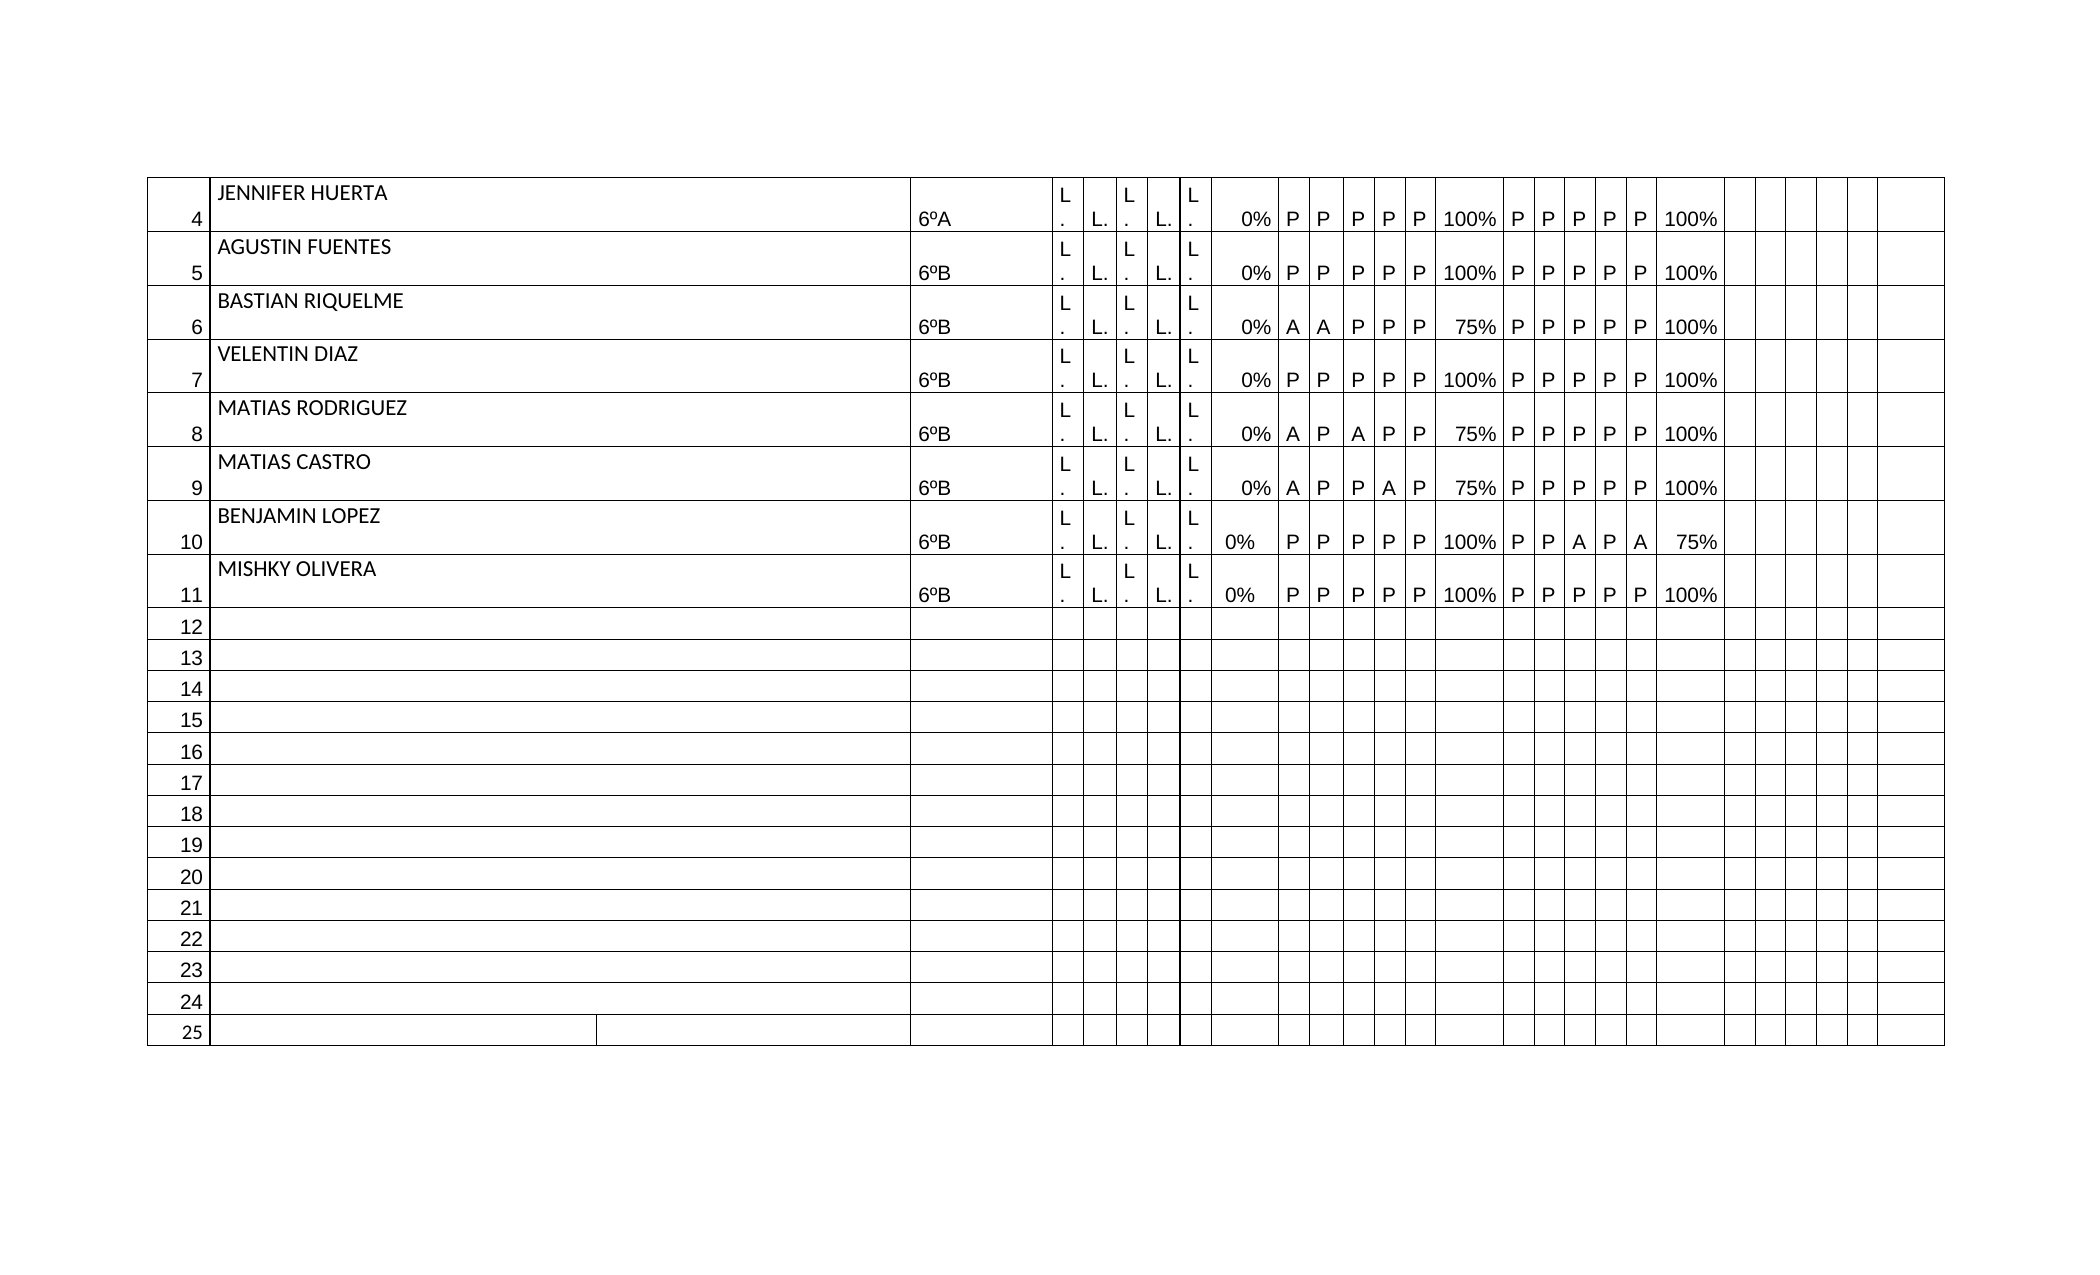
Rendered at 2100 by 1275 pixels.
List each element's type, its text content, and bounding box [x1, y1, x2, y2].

table_cell 6ºB [911, 447, 1052, 500]
table_cell [1565, 733, 1595, 763]
table_cell [1148, 702, 1179, 732]
table_cell 0% [1212, 555, 1278, 607]
table_cell [1627, 1015, 1656, 1045]
table_cell [1535, 827, 1564, 857]
table_cell 17 [148, 765, 209, 795]
table_cell [1535, 921, 1564, 951]
table_cell [1725, 890, 1755, 920]
table_cell [1084, 921, 1116, 951]
table_cell [597, 1015, 910, 1045]
table_cell [1657, 702, 1724, 732]
table_cell [211, 827, 910, 857]
table_cell [1181, 858, 1211, 888]
table_cell [1279, 671, 1309, 701]
table_cell [1725, 702, 1755, 732]
table_cell [1945, 639, 1960, 670]
table_cell [1945, 701, 1960, 732]
table_cell L. [1181, 286, 1211, 338]
table_cell [1848, 702, 1877, 732]
table_cell [1344, 952, 1374, 982]
table_cell [1117, 765, 1147, 795]
table_cell [1945, 951, 1960, 982]
table_cell [1657, 671, 1724, 701]
table_cell [1565, 608, 1595, 638]
table_cell P [1504, 501, 1534, 553]
table_cell [911, 827, 1052, 857]
table_cell [1756, 796, 1785, 826]
table_cell [1504, 952, 1534, 982]
table_cell P [1375, 232, 1405, 285]
table_cell P [1279, 340, 1309, 392]
table_cell [1878, 447, 1944, 500]
table_cell MATIAS RODRIGUEZ [211, 393, 910, 446]
table_cell P [1627, 393, 1656, 446]
table_cell [1756, 393, 1785, 446]
table_cell [1596, 827, 1626, 857]
table_cell [1279, 733, 1309, 763]
table_cell [1848, 671, 1877, 701]
table_cell [1725, 286, 1755, 338]
table_cell [1878, 765, 1944, 795]
table_cell [911, 671, 1052, 701]
table_cell 7 [148, 340, 209, 392]
table_cell 75% [1657, 501, 1724, 553]
table_cell [1117, 1015, 1147, 1045]
table_cell [911, 952, 1052, 982]
table_cell L. [1148, 501, 1179, 553]
table_cell [1848, 765, 1877, 795]
table_cell [1848, 733, 1877, 763]
table_cell L. [1181, 555, 1211, 607]
table_cell [1436, 702, 1503, 732]
table_cell [1817, 286, 1847, 338]
table_cell [1756, 702, 1785, 732]
table_cell [1817, 608, 1847, 638]
table_cell [1596, 733, 1626, 763]
table_cell L. [1148, 340, 1179, 392]
table_cell [211, 921, 910, 951]
table_cell [1945, 764, 1960, 795]
table_cell [1878, 393, 1944, 446]
table_cell [1504, 983, 1534, 1013]
table_cell [1053, 702, 1083, 732]
table_cell [1756, 921, 1785, 951]
table_cell [1945, 732, 1960, 763]
table_cell [1817, 340, 1847, 392]
table_cell [211, 671, 910, 701]
table_cell [1945, 1014, 1960, 1045]
table_cell [1786, 702, 1816, 732]
table_cell L. [1084, 286, 1116, 338]
table_cell [1344, 733, 1374, 763]
table_cell A [1279, 447, 1309, 500]
table_cell P [1596, 447, 1626, 500]
table_cell [1279, 796, 1309, 826]
table_cell [1406, 983, 1435, 1013]
table_cell [1117, 608, 1147, 638]
table_cell [1436, 921, 1503, 951]
table_cell L. [1053, 178, 1083, 231]
table_cell P [1406, 178, 1435, 231]
table_cell 100% [1436, 555, 1503, 607]
table_cell L. [1084, 178, 1116, 231]
table_cell [1817, 702, 1847, 732]
table_cell [1786, 796, 1816, 826]
table_cell BENJAMIN LOPEZ [211, 501, 910, 553]
table_cell [1436, 858, 1503, 888]
table_cell [1084, 796, 1116, 826]
table_cell [1817, 232, 1847, 285]
table_cell 100% [1657, 393, 1724, 446]
table_cell [1117, 983, 1147, 1013]
table_cell [1344, 890, 1374, 920]
table_cell [211, 983, 910, 1013]
table_cell [1848, 921, 1877, 951]
table_cell [911, 733, 1052, 763]
table_cell [1756, 501, 1785, 553]
table_cell [211, 702, 910, 732]
table_cell 0% [1212, 286, 1278, 338]
table_cell [1117, 827, 1147, 857]
table_cell [1406, 608, 1435, 638]
table_cell [1817, 921, 1847, 951]
table_cell [1375, 952, 1405, 982]
table_cell [1817, 952, 1847, 982]
table_cell [1817, 890, 1847, 920]
table_cell P [1310, 393, 1343, 446]
table_cell [1117, 796, 1147, 826]
table_cell 100% [1436, 178, 1503, 231]
table_cell P [1627, 340, 1656, 392]
table_cell [1725, 796, 1755, 826]
table_cell [1786, 827, 1816, 857]
table_cell [1084, 827, 1116, 857]
table_cell [1945, 857, 1960, 888]
table_cell [1817, 1015, 1847, 1045]
table_cell [1848, 340, 1877, 392]
table_cell [1181, 765, 1211, 795]
table_cell P [1535, 393, 1564, 446]
table_cell [1627, 640, 1656, 670]
table_cell P [1535, 232, 1564, 285]
table_cell [1535, 858, 1564, 888]
table_cell [1878, 340, 1944, 392]
table_cell 6ºB [911, 393, 1052, 446]
table_cell [1817, 555, 1847, 607]
table_cell P [1565, 555, 1595, 607]
table_cell P [1565, 393, 1595, 446]
table_cell [1657, 608, 1724, 638]
table_cell MISHKY OLIVERA [211, 555, 910, 607]
table_cell 6ºB [911, 340, 1052, 392]
table_cell P [1627, 555, 1656, 607]
table_cell [1817, 983, 1847, 1013]
table_cell [1945, 607, 1960, 638]
table_cell [1786, 555, 1816, 607]
table_cell [1436, 827, 1503, 857]
table_cell P [1375, 340, 1405, 392]
table_cell 6ºB [911, 501, 1052, 553]
table_cell [1756, 340, 1785, 392]
table_cell P [1406, 393, 1435, 446]
table_cell [911, 921, 1052, 951]
table_cell 0% [1212, 393, 1278, 446]
table_cell [211, 796, 910, 826]
table_cell 75% [1436, 393, 1503, 446]
table_cell [1756, 232, 1785, 285]
table_cell 0% [1212, 501, 1278, 553]
table_cell [1565, 671, 1595, 701]
table_cell [1725, 178, 1755, 231]
table_cell A [1627, 501, 1656, 553]
table_cell [1084, 702, 1116, 732]
table_cell [1725, 393, 1755, 446]
table_cell P [1596, 555, 1626, 607]
table_cell [1756, 1015, 1785, 1045]
table_cell [1945, 670, 1960, 701]
table_cell [1148, 890, 1179, 920]
table_cell L. [1117, 232, 1147, 285]
table_cell [1344, 858, 1374, 888]
table_cell [1279, 765, 1309, 795]
table_cell 0% [1212, 232, 1278, 285]
table_cell [1310, 983, 1343, 1013]
table_cell [1627, 733, 1656, 763]
table_cell P [1279, 232, 1309, 285]
table_cell P [1535, 501, 1564, 553]
table_cell [1565, 952, 1595, 982]
table_cell BASTIAN RIQUELME [211, 286, 910, 338]
table_cell [1406, 702, 1435, 732]
table_cell [1375, 921, 1405, 951]
table_cell [1786, 501, 1816, 553]
table_cell [1375, 608, 1405, 638]
table_cell [1344, 827, 1374, 857]
table_cell P [1310, 555, 1343, 607]
table_cell L. [1148, 232, 1179, 285]
table_cell P [1627, 232, 1656, 285]
table_cell [1535, 952, 1564, 982]
table_cell L. [1117, 393, 1147, 446]
table_cell [1212, 640, 1278, 670]
table_cell [1310, 608, 1343, 638]
table_cell [1878, 178, 1944, 231]
table_cell [1212, 983, 1278, 1013]
table_cell [1212, 796, 1278, 826]
table_cell [1565, 702, 1595, 732]
table_cell [1627, 765, 1656, 795]
table_cell [1344, 1015, 1374, 1045]
table_cell L. [1053, 501, 1083, 553]
table_cell [1817, 447, 1847, 500]
table_cell P [1375, 286, 1405, 338]
table_cell [1212, 921, 1278, 951]
table_cell P [1504, 178, 1534, 231]
table_cell [1786, 921, 1816, 951]
table_cell [1878, 796, 1944, 826]
table_cell [1945, 500, 1960, 553]
table_cell [1756, 765, 1785, 795]
table_cell [1436, 640, 1503, 670]
table_cell [1053, 983, 1083, 1013]
table_cell 5 [148, 232, 209, 285]
table_cell [911, 1015, 1052, 1045]
table_cell [1310, 827, 1343, 857]
table_cell P [1375, 393, 1405, 446]
table_cell [1279, 921, 1309, 951]
table_cell 4 [148, 178, 209, 231]
table_cell 100% [1436, 232, 1503, 285]
table_cell P [1565, 232, 1595, 285]
table_cell [1148, 858, 1179, 888]
table_cell JENNIFER HUERTA [211, 178, 910, 231]
table_cell [1344, 765, 1374, 795]
table_cell [1756, 671, 1785, 701]
table_cell [1535, 890, 1564, 920]
table_cell P [1596, 393, 1626, 446]
table_cell [1053, 733, 1083, 763]
table_cell [211, 608, 910, 638]
table_cell [1535, 640, 1564, 670]
table_cell [1878, 733, 1944, 763]
table_cell [1817, 671, 1847, 701]
table_cell [1817, 796, 1847, 826]
table_cell [1878, 232, 1944, 285]
table_cell [1786, 286, 1816, 338]
table_cell [1084, 858, 1116, 888]
table_cell [1406, 890, 1435, 920]
table_cell P [1627, 286, 1656, 338]
table_cell [1786, 393, 1816, 446]
table_cell [1848, 232, 1877, 285]
table_cell [1627, 921, 1656, 951]
table_cell [1535, 702, 1564, 732]
table_cell [1878, 858, 1944, 888]
table_cell [1878, 702, 1944, 732]
table_cell P [1406, 340, 1435, 392]
table_cell [1375, 1015, 1405, 1045]
table_cell [1375, 640, 1405, 670]
table_cell [1504, 890, 1534, 920]
table_cell [1344, 608, 1374, 638]
table_cell AGUSTIN FUENTES [211, 232, 910, 285]
table_cell P [1596, 286, 1626, 338]
table_cell P [1596, 232, 1626, 285]
table_cell [1596, 858, 1626, 888]
table_cell [1756, 286, 1785, 338]
table_cell [1565, 890, 1595, 920]
table_cell [1725, 640, 1755, 670]
table_cell [1406, 671, 1435, 701]
table_cell [1657, 733, 1724, 763]
table_cell 20 [148, 858, 209, 888]
table_cell [1279, 608, 1309, 638]
table_cell [1344, 702, 1374, 732]
table_cell [1117, 921, 1147, 951]
table_cell [1848, 608, 1877, 638]
table_cell [1181, 983, 1211, 1013]
table_cell [1565, 858, 1595, 888]
table_cell P [1535, 555, 1564, 607]
table_cell [1848, 393, 1877, 446]
table_cell L. [1117, 340, 1147, 392]
table_cell 25 [148, 1015, 209, 1045]
table_cell P [1535, 286, 1564, 338]
table_cell [1945, 339, 1960, 392]
table_cell [1627, 796, 1656, 826]
table_cell 100% [1436, 501, 1503, 553]
table_cell P [1344, 447, 1374, 500]
table_cell L. [1117, 555, 1147, 607]
table_cell L. [1148, 286, 1179, 338]
table_cell [1725, 340, 1755, 392]
table_cell P [1565, 447, 1595, 500]
table_cell [1756, 733, 1785, 763]
table_cell [1279, 827, 1309, 857]
table_cell [1878, 1015, 1944, 1045]
table_cell P [1565, 178, 1595, 231]
table_cell [1406, 921, 1435, 951]
table_cell [1596, 952, 1626, 982]
table_cell A [1344, 393, 1374, 446]
table_cell [1945, 392, 1960, 446]
table_cell P [1406, 501, 1435, 553]
table_cell [1310, 733, 1343, 763]
table_cell [211, 733, 910, 763]
table_cell [1657, 858, 1724, 888]
table_cell [1756, 890, 1785, 920]
table_cell [1212, 858, 1278, 888]
table_cell [1627, 952, 1656, 982]
table_cell [1310, 890, 1343, 920]
table_cell [1148, 733, 1179, 763]
table_cell P [1344, 178, 1374, 231]
table_cell [1212, 608, 1278, 638]
table_cell [1181, 1015, 1211, 1045]
table_cell [1565, 640, 1595, 670]
table_cell [1053, 827, 1083, 857]
table_cell [1945, 795, 1960, 826]
table_cell [1436, 796, 1503, 826]
table_cell P [1565, 286, 1595, 338]
table_cell P [1535, 178, 1564, 231]
table_cell [1084, 890, 1116, 920]
table_cell [1375, 702, 1405, 732]
table_cell L. [1053, 555, 1083, 607]
table_cell [211, 952, 910, 982]
table_cell P [1344, 555, 1374, 607]
table_cell [1406, 952, 1435, 982]
table_cell L. [1148, 178, 1179, 231]
table_cell [1436, 733, 1503, 763]
table_cell [1848, 286, 1877, 338]
table_cell P [1279, 555, 1309, 607]
table_cell [1756, 952, 1785, 982]
table_cell [1657, 952, 1724, 982]
table_cell L. [1117, 286, 1147, 338]
table_cell L. [1053, 232, 1083, 285]
table_cell [1878, 555, 1944, 607]
table_cell [1627, 702, 1656, 732]
table_cell 0% [1212, 340, 1278, 392]
table_cell [1786, 232, 1816, 285]
table_cell [1436, 890, 1503, 920]
table_cell [1279, 702, 1309, 732]
table_cell [1375, 671, 1405, 701]
table_cell L. [1148, 447, 1179, 500]
table_cell [1053, 765, 1083, 795]
table_cell L. [1117, 447, 1147, 500]
table_cell [1756, 827, 1785, 857]
table_cell P [1406, 232, 1435, 285]
table_cell [1817, 178, 1847, 231]
table_cell P [1310, 178, 1343, 231]
table_cell [1756, 858, 1785, 888]
table_cell [1053, 890, 1083, 920]
table_cell [1535, 983, 1564, 1013]
table_cell [1848, 796, 1877, 826]
table_cell [1596, 796, 1626, 826]
table_cell L. [1053, 286, 1083, 338]
table_cell [1878, 640, 1944, 670]
table_cell [1053, 1015, 1083, 1045]
table_cell [1725, 765, 1755, 795]
table_cell L. [1181, 340, 1211, 392]
table_cell [1084, 765, 1116, 795]
table_cell P [1344, 232, 1374, 285]
table_cell [911, 796, 1052, 826]
table_cell P [1504, 555, 1534, 607]
table_cell [1406, 765, 1435, 795]
table_cell [1756, 447, 1785, 500]
table_cell [1725, 827, 1755, 857]
table_cell [911, 702, 1052, 732]
table_cell L. [1084, 501, 1116, 553]
table_cell [1084, 733, 1116, 763]
table_cell [1504, 640, 1534, 670]
table_cell [1212, 733, 1278, 763]
table_cell [1148, 640, 1179, 670]
table_cell [1310, 765, 1343, 795]
table_cell [1148, 671, 1179, 701]
table_cell 75% [1436, 286, 1503, 338]
table_cell P [1375, 555, 1405, 607]
table_cell P [1504, 232, 1534, 285]
table_cell [1817, 393, 1847, 446]
table_cell A [1279, 393, 1309, 446]
table_cell [1279, 1015, 1309, 1045]
table_cell P [1596, 178, 1626, 231]
table_cell 9 [148, 447, 209, 500]
table_cell [1504, 702, 1534, 732]
table_cell [1084, 608, 1116, 638]
table_cell [1436, 983, 1503, 1013]
table_cell P [1504, 447, 1534, 500]
table_cell [911, 890, 1052, 920]
table_cell [1181, 640, 1211, 670]
table_cell [1786, 983, 1816, 1013]
table_cell [1878, 501, 1944, 553]
table_cell [1406, 796, 1435, 826]
table_cell 100% [1657, 447, 1724, 500]
table_cell [1565, 921, 1595, 951]
table_cell [1148, 827, 1179, 857]
table_cell 21 [148, 890, 209, 920]
table_cell [1817, 858, 1847, 888]
table_cell L. [1117, 501, 1147, 553]
table_cell [211, 1015, 596, 1045]
table_cell [911, 640, 1052, 670]
table_cell P [1406, 447, 1435, 500]
table_cell [1627, 671, 1656, 701]
table_cell [1627, 983, 1656, 1013]
table_cell [1212, 827, 1278, 857]
table_cell P [1596, 501, 1626, 553]
table_cell P [1596, 340, 1626, 392]
table_cell [1627, 858, 1656, 888]
table_cell P [1310, 340, 1343, 392]
table_cell 8 [148, 393, 209, 446]
table_cell L. [1053, 447, 1083, 500]
table_cell [1786, 1015, 1816, 1045]
table_cell [1148, 608, 1179, 638]
table_cell P [1535, 447, 1564, 500]
table_cell 6ºB [911, 286, 1052, 338]
table_cell [1945, 446, 1960, 500]
table_cell [1786, 340, 1816, 392]
table_cell A [1375, 447, 1405, 500]
table_cell [1596, 640, 1626, 670]
table_cell P [1310, 501, 1343, 553]
table_cell [1817, 501, 1847, 553]
table_cell [1310, 640, 1343, 670]
table_cell [1279, 858, 1309, 888]
table_cell P [1310, 232, 1343, 285]
table_cell L. [1181, 501, 1211, 553]
table_cell [1084, 640, 1116, 670]
table_cell [1878, 921, 1944, 951]
table_cell [1181, 921, 1211, 951]
table_cell [1657, 765, 1724, 795]
table_cell [1375, 796, 1405, 826]
table_cell [211, 765, 910, 795]
table_cell [1596, 921, 1626, 951]
table_cell [1878, 890, 1944, 920]
table_cell [1817, 827, 1847, 857]
table_cell [1310, 952, 1343, 982]
table_cell [1375, 827, 1405, 857]
table_cell [1817, 640, 1847, 670]
table_cell A [1279, 286, 1309, 338]
table_cell [1053, 952, 1083, 982]
table_cell [1279, 952, 1309, 982]
table_cell [1406, 640, 1435, 670]
table_cell VELENTIN DIAZ [211, 340, 910, 392]
table_cell P [1279, 178, 1309, 231]
table_cell [1756, 640, 1785, 670]
table_cell [1084, 671, 1116, 701]
table_cell [1756, 178, 1785, 231]
table_cell [1848, 178, 1877, 231]
table_cell [1848, 501, 1877, 553]
table_cell [1436, 671, 1503, 701]
table_cell [1148, 983, 1179, 1013]
table_cell [1817, 765, 1847, 795]
table_cell [1786, 733, 1816, 763]
table_cell [1053, 671, 1083, 701]
table_cell [1181, 796, 1211, 826]
table_cell [1504, 921, 1534, 951]
table_cell L. [1053, 393, 1083, 446]
table_cell [1053, 858, 1083, 888]
table_cell [1786, 765, 1816, 795]
table_cell [1212, 890, 1278, 920]
table_cell [1117, 733, 1147, 763]
table_cell [911, 765, 1052, 795]
table_cell [1344, 640, 1374, 670]
table_cell 100% [1436, 340, 1503, 392]
table_cell [1756, 608, 1785, 638]
table_cell 12 [148, 608, 209, 638]
table_cell [1375, 858, 1405, 888]
table_cell [1565, 827, 1595, 857]
table_cell [1181, 702, 1211, 732]
table_cell [1878, 671, 1944, 701]
table_cell [1117, 640, 1147, 670]
table_cell [1181, 952, 1211, 982]
table_cell [1148, 921, 1179, 951]
table_cell [1181, 608, 1211, 638]
table_cell L. [1084, 393, 1116, 446]
table_cell [1310, 796, 1343, 826]
table_cell [1181, 733, 1211, 763]
table_cell [1053, 796, 1083, 826]
table_cell [1657, 640, 1724, 670]
table_cell [1657, 890, 1724, 920]
table_cell [1786, 178, 1816, 231]
table_cell [1436, 1015, 1503, 1045]
table_cell P [1535, 340, 1564, 392]
table_cell [1878, 286, 1944, 338]
table_cell [1535, 671, 1564, 701]
table_cell [1945, 231, 1960, 285]
table_cell [1848, 827, 1877, 857]
table_cell P [1375, 178, 1405, 231]
table_cell [1535, 733, 1564, 763]
table_cell [1310, 702, 1343, 732]
table_cell [1945, 554, 1960, 607]
table_cell [1657, 921, 1724, 951]
table_cell [211, 640, 910, 670]
table_cell [1725, 555, 1755, 607]
table_cell [1878, 983, 1944, 1013]
table_cell 24 [148, 983, 209, 1013]
table_cell [1848, 952, 1877, 982]
table_cell [1596, 1015, 1626, 1045]
table_cell L. [1181, 393, 1211, 446]
table_cell [1344, 671, 1374, 701]
table_cell 100% [1657, 232, 1724, 285]
table_cell [1212, 702, 1278, 732]
table_cell 22 [148, 921, 209, 951]
table_cell L. [1084, 447, 1116, 500]
table_cell [1786, 640, 1816, 670]
table_cell [1436, 608, 1503, 638]
table_cell [1565, 1015, 1595, 1045]
table_cell [1627, 827, 1656, 857]
table_cell [1212, 671, 1278, 701]
table_cell P [1627, 178, 1656, 231]
table_cell [1406, 1015, 1435, 1045]
table_cell 18 [148, 796, 209, 826]
table_cell [1504, 1015, 1534, 1045]
table_cell 14 [148, 671, 209, 701]
table_cell [1565, 796, 1595, 826]
table_cell [1212, 1015, 1278, 1045]
table_cell 75% [1436, 447, 1503, 500]
table_cell P [1565, 340, 1595, 392]
table_cell [1786, 447, 1816, 500]
table_cell 11 [148, 555, 209, 607]
table_cell [1657, 796, 1724, 826]
table_cell [1817, 733, 1847, 763]
table_cell 10 [148, 501, 209, 553]
table_cell P [1310, 447, 1343, 500]
table_cell L. [1148, 555, 1179, 607]
table_cell [911, 608, 1052, 638]
table_cell [1181, 890, 1211, 920]
table_cell P [1344, 501, 1374, 553]
table_cell P [1504, 286, 1534, 338]
table_cell [1725, 921, 1755, 951]
table_cell [1725, 447, 1755, 500]
table_cell [1848, 983, 1877, 1013]
table_cell [1627, 890, 1656, 920]
table_cell 100% [1657, 555, 1724, 607]
table_cell [1053, 608, 1083, 638]
table_cell L. [1084, 340, 1116, 392]
table_cell [1657, 1015, 1724, 1045]
table_cell [1627, 608, 1656, 638]
table_cell [1406, 827, 1435, 857]
table_cell [1436, 765, 1503, 795]
table_cell [1212, 952, 1278, 982]
table_cell [1504, 796, 1534, 826]
table_cell [1945, 285, 1960, 338]
table_cell [1344, 983, 1374, 1013]
table_cell P [1279, 501, 1309, 553]
table_cell [1596, 890, 1626, 920]
table_cell [1375, 890, 1405, 920]
table_cell 13 [148, 640, 209, 670]
table_cell [1148, 796, 1179, 826]
table_cell 100% [1657, 286, 1724, 338]
table_cell [1786, 858, 1816, 888]
table_cell [1848, 447, 1877, 500]
table_cell [1310, 1015, 1343, 1045]
table_cell [1535, 1015, 1564, 1045]
table_cell [1375, 765, 1405, 795]
table_cell P [1627, 447, 1656, 500]
table_cell [1848, 890, 1877, 920]
table_cell [1504, 827, 1534, 857]
table_cell [1596, 983, 1626, 1013]
table_cell [1310, 671, 1343, 701]
table_cell [1725, 1015, 1755, 1045]
table_cell MATIAS CASTRO [211, 447, 910, 500]
table_cell [1181, 827, 1211, 857]
table_cell [1786, 671, 1816, 701]
table_cell [911, 858, 1052, 888]
table_cell [1279, 983, 1309, 1013]
table_cell [1117, 858, 1147, 888]
table_cell 0% [1212, 178, 1278, 231]
table_cell [1596, 671, 1626, 701]
table_cell [1535, 765, 1564, 795]
table_cell [1084, 983, 1116, 1013]
table_cell [1117, 671, 1147, 701]
table_cell 6 [148, 286, 209, 338]
table_cell 100% [1657, 340, 1724, 392]
table_cell [1786, 952, 1816, 982]
table_cell P [1406, 555, 1435, 607]
table_cell 23 [148, 952, 209, 982]
table_cell [1406, 858, 1435, 888]
table_cell [1596, 765, 1626, 795]
table_cell [1406, 733, 1435, 763]
table_cell [1725, 952, 1755, 982]
table_cell [1375, 733, 1405, 763]
table_cell [1565, 765, 1595, 795]
table_cell [1504, 608, 1534, 638]
table_cell L. [1181, 447, 1211, 500]
table_cell [1117, 952, 1147, 982]
table_cell [211, 890, 910, 920]
table_cell [1725, 983, 1755, 1013]
table_cell [1725, 733, 1755, 763]
table_cell [1786, 608, 1816, 638]
table_cell [911, 983, 1052, 1013]
table_cell 16 [148, 733, 209, 763]
table_cell [1725, 671, 1755, 701]
table_cell [1945, 177, 1960, 231]
table_cell [1725, 608, 1755, 638]
table_cell L. [1117, 178, 1147, 231]
table_cell 6ºB [911, 555, 1052, 607]
table_cell 6ºA [911, 178, 1052, 231]
table_cell 15 [148, 702, 209, 732]
table_cell [1084, 952, 1116, 982]
table_cell [1596, 608, 1626, 638]
table_cell [1756, 983, 1785, 1013]
table_cell [1945, 920, 1960, 951]
table_cell [1344, 796, 1374, 826]
table_cell [1596, 702, 1626, 732]
table_cell [1053, 640, 1083, 670]
table_cell [1375, 983, 1405, 1013]
table_cell [1212, 765, 1278, 795]
table_cell L. [1084, 555, 1116, 607]
table_cell P [1344, 340, 1374, 392]
table_cell [1148, 765, 1179, 795]
table_cell [1657, 983, 1724, 1013]
table_cell A [1565, 501, 1595, 553]
table_cell [1148, 1015, 1179, 1045]
table_cell A [1310, 286, 1343, 338]
table_cell [1945, 889, 1960, 920]
table_cell [1181, 671, 1211, 701]
table_cell [1504, 765, 1534, 795]
table_cell P [1406, 286, 1435, 338]
table_cell P [1504, 393, 1534, 446]
table_cell L. [1084, 232, 1116, 285]
table_cell [1148, 952, 1179, 982]
table_cell [1504, 858, 1534, 888]
table_cell 6ºB [911, 232, 1052, 285]
table_cell [1848, 640, 1877, 670]
table_cell [1436, 952, 1503, 982]
table_cell [1878, 827, 1944, 857]
table_cell [1878, 952, 1944, 982]
table_cell [1117, 702, 1147, 732]
table_cell L. [1181, 232, 1211, 285]
table_cell [1504, 733, 1534, 763]
table_cell [1535, 796, 1564, 826]
table_cell [211, 858, 910, 888]
table_cell [1657, 827, 1724, 857]
table_cell [1344, 921, 1374, 951]
table_cell [1725, 858, 1755, 888]
table_cell [1279, 640, 1309, 670]
table_cell [1084, 1015, 1116, 1045]
table_cell [1053, 921, 1083, 951]
table_cell L. [1148, 393, 1179, 446]
table_cell P [1375, 501, 1405, 553]
table_cell [1565, 983, 1595, 1013]
table_cell [1848, 1015, 1877, 1045]
table_cell [1535, 608, 1564, 638]
table_cell [1279, 890, 1309, 920]
table_cell [1310, 858, 1343, 888]
table_cell [1945, 982, 1960, 1013]
table_cell 100% [1657, 178, 1724, 231]
table_cell L. [1181, 178, 1211, 231]
table_cell [1878, 608, 1944, 638]
table_cell [1756, 555, 1785, 607]
table_cell 19 [148, 827, 209, 857]
table_cell [1848, 858, 1877, 888]
table_cell 0% [1212, 447, 1278, 500]
table_cell P [1504, 340, 1534, 392]
table_cell [1945, 826, 1960, 857]
table_cell [1848, 555, 1877, 607]
table_cell L. [1053, 340, 1083, 392]
table_cell [1786, 890, 1816, 920]
table_cell P [1344, 286, 1374, 338]
table_cell [1504, 671, 1534, 701]
table_cell [1117, 890, 1147, 920]
table_cell [1725, 232, 1755, 285]
table_cell [1725, 501, 1755, 553]
table_cell [1310, 921, 1343, 951]
